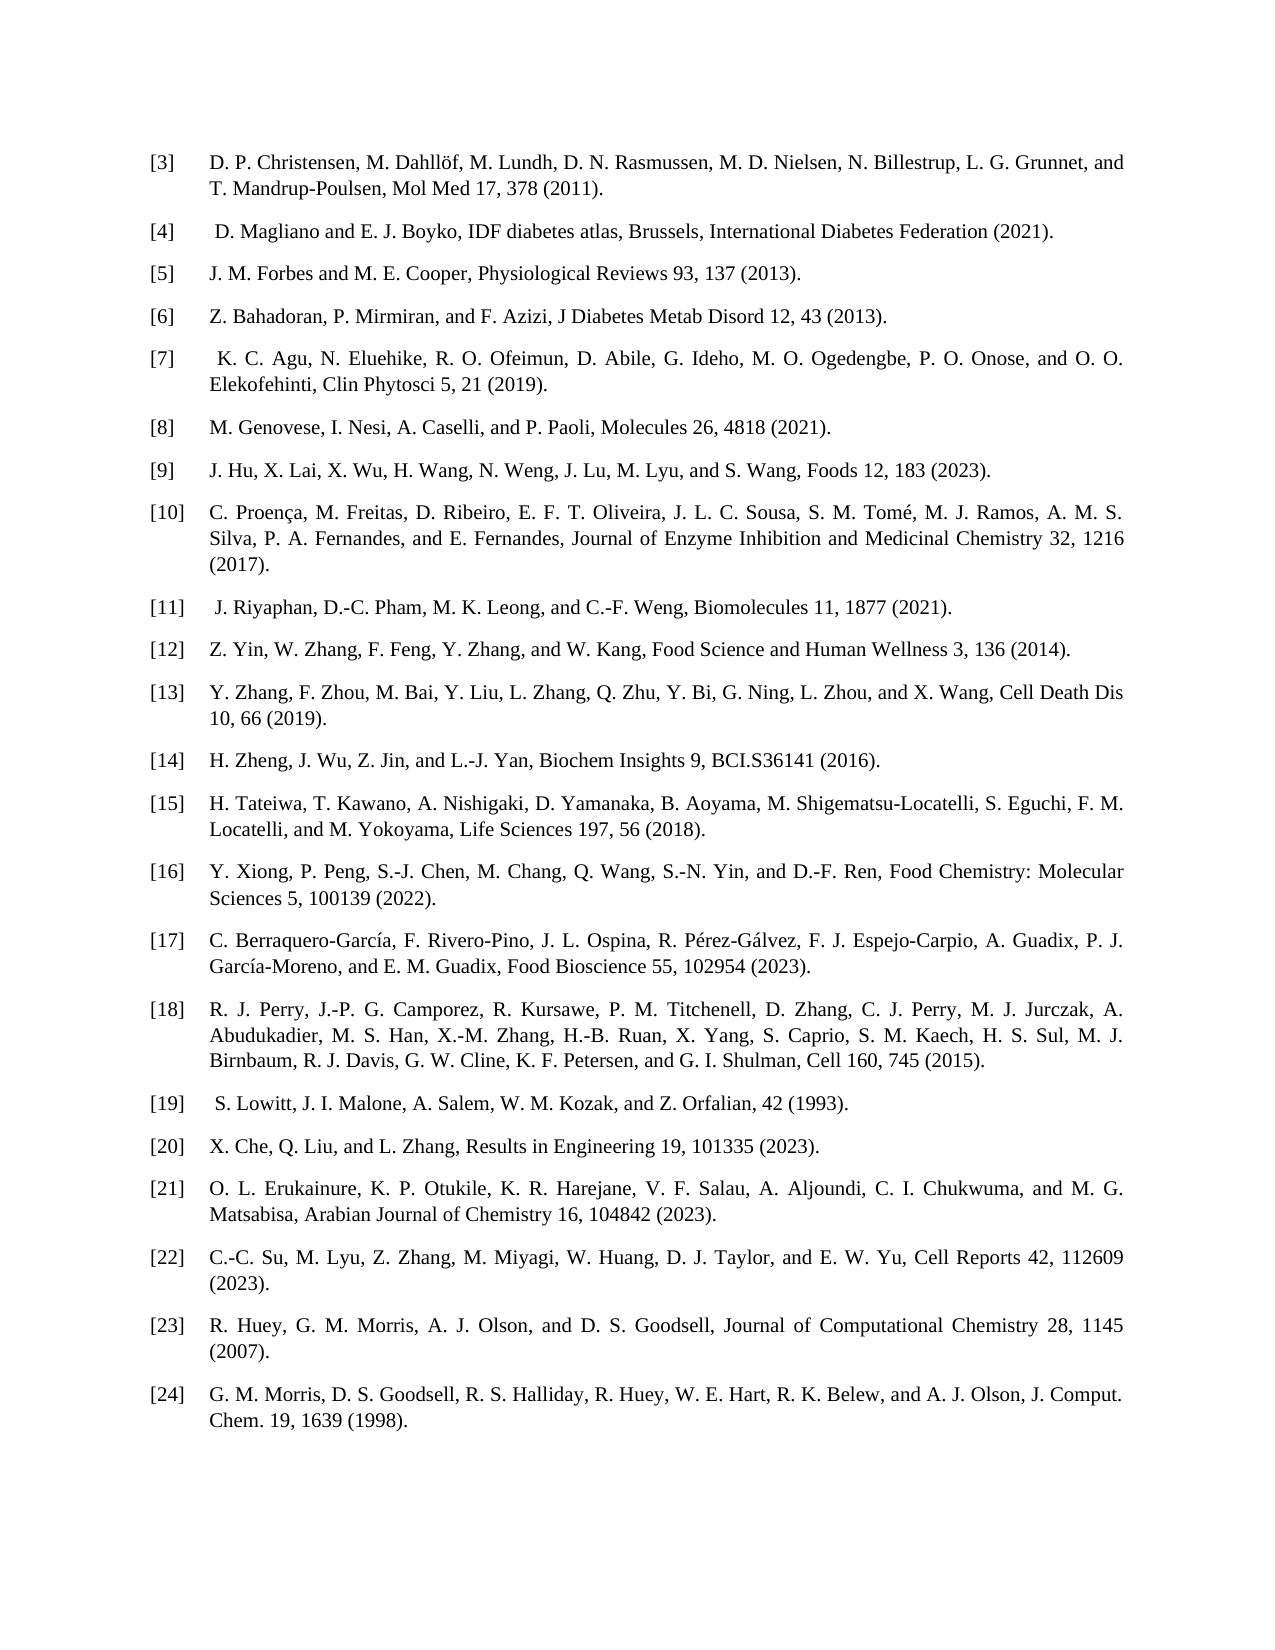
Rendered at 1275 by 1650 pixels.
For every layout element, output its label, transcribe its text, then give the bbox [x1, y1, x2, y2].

text [3] D. P. Christensen, M. Dahllöf, M. Lundh, D. N. Rasmussen, M. D. Nielsen, N. Billestrup, L. G. Grunnet, and T. Mandrup-Poulsen, Mol Med 17, 378 (2011). [150, 150, 1125, 200]
text [18] R. J. Perry, J.-P. G. Camporez, R. Kursawe, P. M. Titchenell, D. Zhang, C. J. Perry, M. J. Jurczak, A. Abudukadier, M. S. Han, X.-M. Zhang, H.-B. Ruan, X. Yang, S. Caprio, S. M. Kaech, H. S. Sul, M. J. Birnbaum, R. J. Davis, G. W. Cline, K. F. Petersen, and G. I. Shulman, Cell 160, 745 (2015). [150, 997, 1125, 1072]
text [11] J. Riyaphan, D.-C. Pham, M. K. Leong, and C.-F. Weng, Biomolecules 11, 1877 (2021). [150, 594, 1125, 619]
text [9] J. Hu, X. Lai, X. Wu, H. Wang, N. Weng, J. Lu, M. Lyu, and S. Wang, Foods 12, 183 (2023). [150, 457, 1125, 482]
text [7] K. C. Agu, N. Eluehike, R. O. Ofeimun, D. Abile, G. Ideho, M. O. Ogedengbe, P. O. Onose, and O. O. Elekofehinti, Clin Phytosci 5, 21 (2019). [150, 346, 1125, 396]
text [23] R. Huey, G. M. Morris, A. J. Olson, and D. S. Goodsell, Journal of Computational Chemistry 28, 1145 (2007). [150, 1313, 1125, 1363]
text [10] C. Proença, M. Freitas, D. Ribeiro, E. F. T. Oliveira, J. L. C. Sousa, S. M. Tomé, M. J. Ramos, A. M. S. Silva, P. A. Fernandes, and E. Fernandes, Journal of Enzyme Inhibition and Medicinal Chemistry 32, 1216 (2017). [150, 500, 1125, 576]
text [17] C. Berraquero-García, F. Rivero-Pino, J. L. Ospina, R. Pérez-Gálvez, F. J. Espejo-Carpio, A. Guadix, P. J. García-Moreno, and E. M. Guadix, Food Bioscience 55, 102954 (2023). [150, 928, 1125, 978]
text [16] Y. Xiong, P. Peng, S.-J. Chen, M. Chang, Q. Wang, S.-N. Yin, and D.-F. Ren, Food Chemistry: Molecular Sciences 5, 100139 (2022). [150, 859, 1125, 909]
text [5] J. M. Forbes and M. E. Cooper, Physiological Reviews 93, 137 (2013). [150, 261, 1125, 285]
text [19] S. Lowitt, J. I. Malone, A. Salem, W. M. Kozak, and Z. Orfalian, 42 (1993). [150, 1091, 1125, 1115]
text [21] O. L. Erukainure, K. P. Otukile, K. R. Harejane, V. F. Salau, A. Aljoundi, C. I. Chukwuma, and M. G. Matsabisa, Arabian Journal of Chemistry 16, 104842 (2023). [150, 1176, 1125, 1226]
text [22] C.-C. Su, M. Lyu, Z. Zhang, M. Miyagi, W. Huang, D. J. Taylor, and E. W. Yu, Cell Reports 42, 112609 (2023). [150, 1245, 1125, 1295]
text [15] H. Tateiwa, T. Kawano, A. Nishigaki, D. Yamanaka, B. Aoyama, M. Shigematsu-Locatelli, S. Eguchi, F. M. Locatelli, and M. Yokoyama, Life Sciences 197, 56 (2018). [150, 791, 1125, 841]
text [8] M. Genovese, I. Nesi, A. Caselli, and P. Paoli, Molecules 26, 4818 (2021). [150, 415, 1125, 439]
text [14] H. Zheng, J. Wu, Z. Jin, and L.-J. Yan, Biochem Insights 9, BCI.S36141 (2016). [150, 748, 1125, 772]
text [12] Z. Yin, W. Zhang, F. Feng, Y. Zhang, and W. Kang, Food Science and Human Wellness 3, 136 (2014). [150, 637, 1125, 661]
text [24] G. M. Morris, D. S. Goodsell, R. S. Halliday, R. Huey, W. E. Hart, R. K. Belew, and A. J. Olson, J. Comput. Chem. 19, 1639 (1998). [150, 1382, 1125, 1432]
text [13] Y. Zhang, F. Zhou, M. Bai, Y. Liu, L. Zhang, Q. Zhu, Y. Bi, G. Ning, L. Zhou, and X. Wang, Cell Death Dis 10, 66 (2019). [150, 680, 1125, 730]
text [20] X. Che, Q. Liu, and L. Zhang, Results in Engineering 19, 101335 (2023). [150, 1134, 1125, 1158]
text [6] Z. Bahadoran, P. Mirmiran, and F. Azizi, J Diabetes Metab Disord 12, 43 (2013). [150, 304, 1125, 328]
text [4] D. Magliano and E. J. Boyko, IDF diabetes atlas, Brussels, International Diabetes Federation (2021). [150, 218, 1125, 243]
